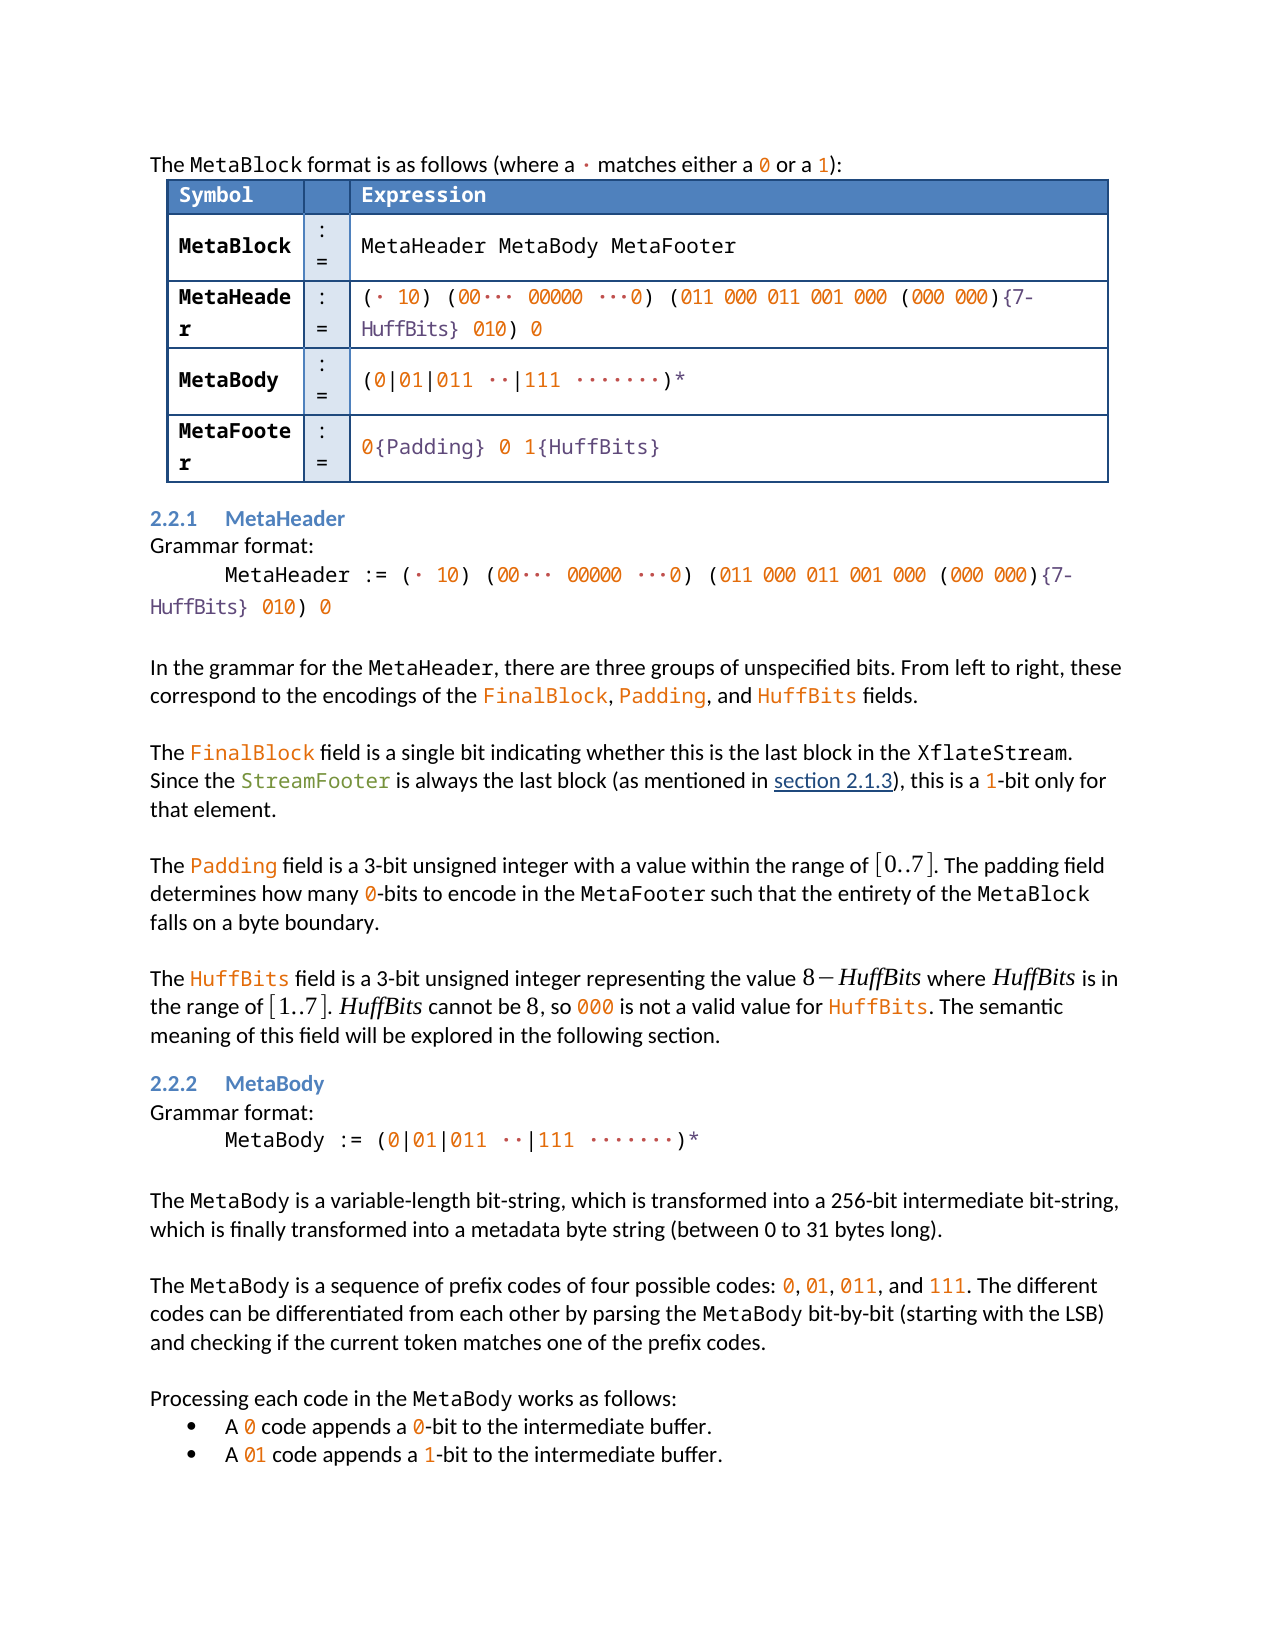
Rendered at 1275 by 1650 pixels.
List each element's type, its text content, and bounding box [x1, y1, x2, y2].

text The MetaBlock format is as follows (where a ∙ matches either a 0 or a 1): [150, 150, 1125, 178]
table_cell := [305, 416, 349, 481]
table_cell (∙ 10) (00∙∙∙ 00000 ∙∙∙0) (011 000 011 001 000 (000 000){7-HuffBits} 010) 0 [351, 282, 1107, 347]
list A 01 code appends a 1-bit to the intermediate buffer. [187, 1441, 1125, 1469]
text Grammar format: [150, 532, 1125, 560]
text The FinalBlock field is a single bit indicating whether this is the last block in the XflateStream. Since the StreamFooter is always the last block (as mentioned in section 2.1.3), this is a 1-bit only for that element. [150, 738, 1125, 823]
table_header Expression [351, 181, 1107, 213]
text The MetaBody is a variable-length bit-string, which is transformed into a 256-bit intermediate bit-string, which is finally transformed into a metadata byte string (between 0 to 31 bytes long). [150, 1186, 1125, 1243]
table_cell := [305, 215, 349, 280]
table_cell MetaHeader [169, 282, 303, 347]
text The HuffBits field is a 3-bit unsigned integer representing the value where is in the range of . cannot be , so 000 is not a valid value for HuffBits. The semantic meaning of this field will be explored in the following section. [150, 964, 1125, 1049]
table_header [305, 181, 349, 213]
text MetaHeader := (∙ 10) (00∙∙∙ 00000 ∙∙∙0) (011 000 011 001 000 (000 000){7-HuffBits} 010) 0 [150, 560, 1125, 621]
table_header Symbol [169, 181, 303, 213]
text The Padding field is a 3-bit unsigned integer with a value within the range of . The padding field determines how many 0-bits to encode in the MetaFooter such that the entirety of the MetaBlock falls on a byte boundary. [150, 851, 1125, 936]
subtitle MetaBody [150, 1069, 1125, 1098]
text MetaBody := (0|01|011 ∙∙|111 ∙∙∙∙∙∙∙)* [150, 1126, 1125, 1154]
text Grammar format: [150, 1098, 1125, 1126]
table_cell MetaHeader MetaBody MetaFooter [351, 215, 1107, 280]
table_cell := [305, 349, 349, 414]
table_cell (0|01|011 ∙∙|111 ∙∙∙∙∙∙∙)* [351, 349, 1107, 414]
text The MetaBody is a sequence of prefix codes of four possible codes: 0, 01, 011, and 111. The different codes can be differentiated from each other by parsing the MetaBody bit-by-bit (starting with the LSB) and checking if the current token matches one of the prefix codes. [150, 1271, 1125, 1356]
table_cell 0{Padding} 0 1{HuffBits} [351, 416, 1107, 481]
table_cell MetaBody [169, 349, 303, 414]
table_cell MetaBlock [169, 215, 303, 280]
list A 0 code appends a 0-bit to the intermediate buffer. [187, 1412, 1125, 1441]
table_cell := [305, 282, 349, 347]
table_cell MetaFooter [169, 416, 303, 481]
text In the grammar for the MetaHeader, there are three groups of unspecified bits. From left to right, these correspond to the encodings of the FinalBlock, Padding, and HuffBits fields. [150, 653, 1125, 710]
subtitle MetaHeader [150, 504, 1125, 532]
text Processing each code in the MetaBody works as follows: [150, 1384, 1125, 1412]
